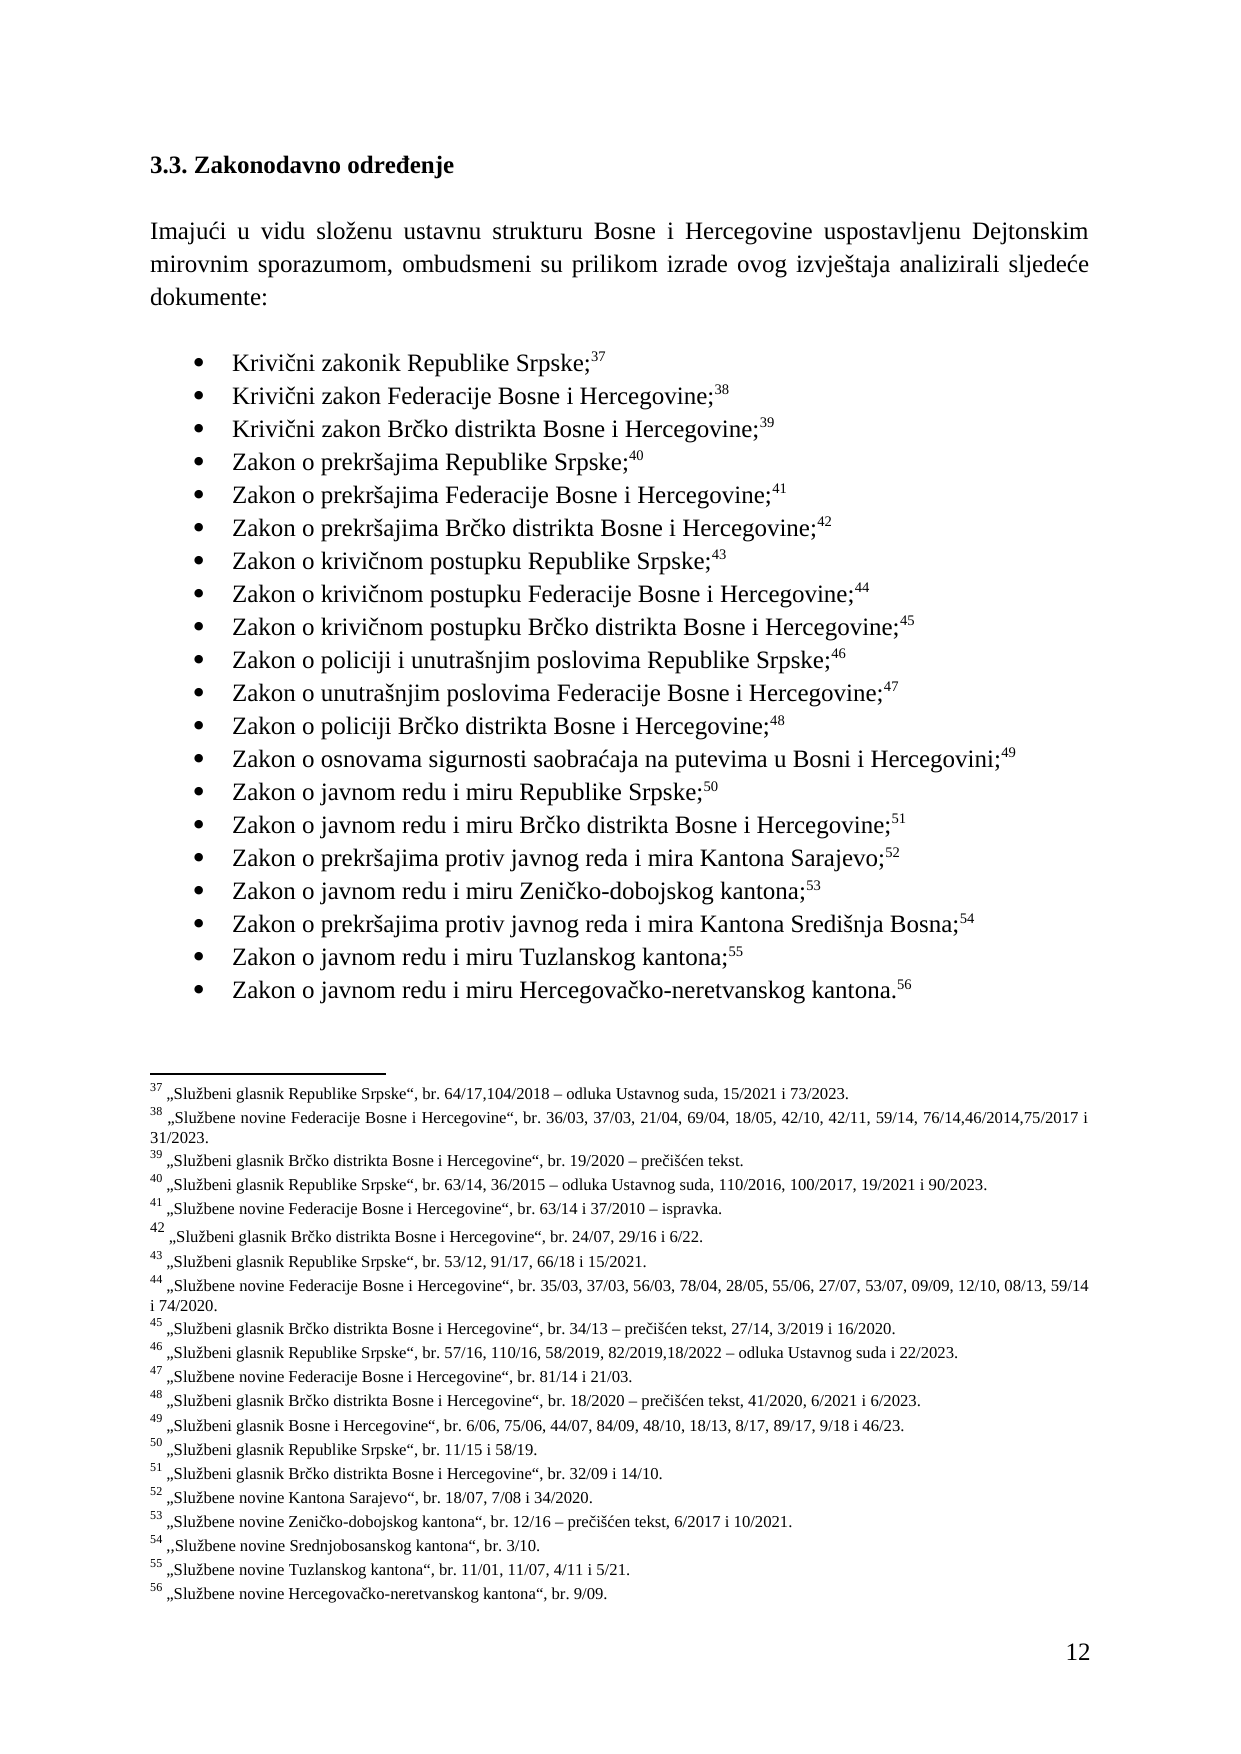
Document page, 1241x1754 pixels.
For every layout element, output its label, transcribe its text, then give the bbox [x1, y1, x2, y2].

list Zakon o prekršajima protiv javnog reda i mira Kantona Središnja Bosna; [194, 909, 1090, 938]
list Zakon o osnovama sigurnosti saobraćaja na putevima u Bosni i Hercegovini; [194, 744, 1090, 773]
list Zakon o javnom redu i miru Hercegovačko-neretvanskog kantona. [194, 976, 1090, 1004]
list Zakon o javnom redu i miru Republike Srpske; [194, 777, 1090, 806]
list Krivični zakon Federacije Bosne i Hercegovine; [194, 381, 1090, 410]
list Krivični zakon Brčko distrikta Bosne i Hercegovine; [194, 414, 1090, 443]
list Zakon o policiji i unutrašnjim poslovima Republike Srpske; [194, 645, 1090, 674]
list Zakon o javnom redu i miru Brčko distrikta Bosne i Hercegovine; [194, 810, 1090, 839]
list Zakon o krivičnom postupku Federacije Bosne i Hercegovine; [194, 579, 1090, 608]
list Zakon o prekršajima Republike Srpske; [194, 447, 1090, 476]
text Imajući u vidu složenu ustavnu strukturu Bosne i Hercegovine uspostavljenu Dejtonskim mirovnim sporazumom, ombudsmeni su prilikom izrade ovog izvještaja analizirali sljedeće dokumente: [150, 216, 1090, 311]
list Zakon o krivičnom postupku Brčko distrikta Bosne i Hercegovine; [194, 612, 1090, 641]
list Zakon o krivičnom postupku Republike Srpske; [194, 546, 1090, 575]
list Zakon o prekršajima Federacije Bosne i Hercegovine; [194, 480, 1090, 509]
list Zakon o javnom redu i miru Tuzlanskog kantona; [194, 942, 1090, 971]
list Zakon o policiji Brčko distrikta Bosne i Hercegovine; [194, 711, 1090, 740]
list Zakon o javnom redu i miru Zeničko-dobojskog kantona; [194, 876, 1090, 905]
list Krivični zakonik Republike Srpske; [194, 348, 1090, 377]
list Zakon o prekršajima Brčko distrikta Bosne i Hercegovine; [194, 513, 1090, 542]
list Zakon o unutrašnjim poslovima Federacije Bosne i Hercegovine; [194, 678, 1090, 707]
list Zakon o prekršajima protiv javnog reda i mira Kantona Sarajevo; [194, 843, 1090, 872]
subtitle 3.3. Zakonodavno određenje [150, 150, 1090, 179]
